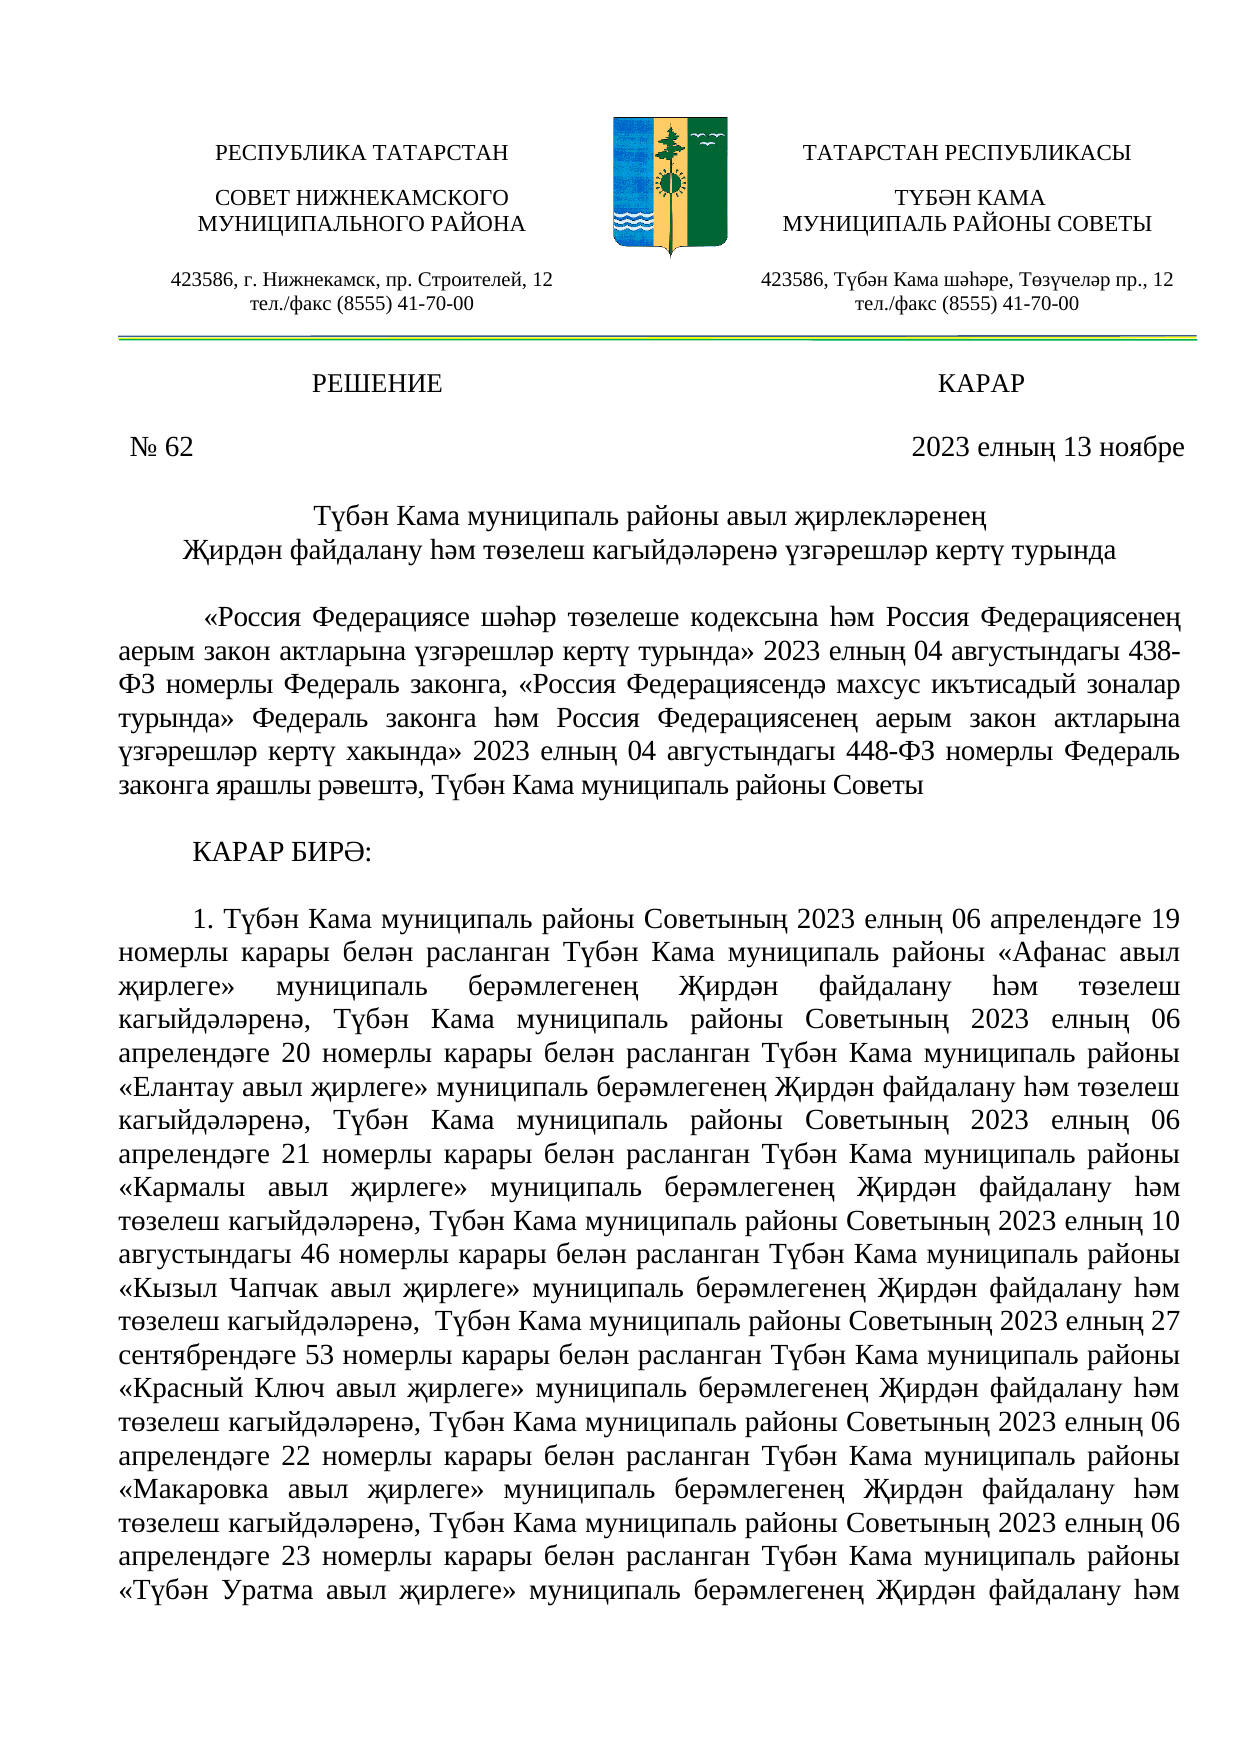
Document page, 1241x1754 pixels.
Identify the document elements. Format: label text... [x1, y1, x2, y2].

table_header ТАТАРСТАН РЕСПУБЛИКАСЫ ТҮБӘН КАМА МУНИЦИПАЛЬ РАЙОНЫ СОВЕТЫ 423586, Түбән Кама шәһәре, Төзүчеләр пр., 12 тел./факс (8555) 41-70-00 [738, 112, 1196, 335]
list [118, 901, 1181, 1605]
text Түбән Кама муниципаль районы авыл җирлекләренең [118, 498, 1181, 532]
text КАРАР БИРӘ: [118, 834, 1181, 867]
text «Россия Федерациясе шәһәр төзелеше кодексына һәм Россия Федерациясенең аерым закон актларына үзгәрешләр кертү турында» 2023 елның 04 августындагы 438-ФЗ номерлы Федераль законга, «Россия Федерациясендә махсус икътисадый зоналар турында» Федераль законга һәм Россия Федерациясенең аерым закон актларына үзгәрешләр кертү хакында» 2023 елның 04 августындагы 448-ФЗ номерлы Федераль законга ярашлы рәвештә, Түбән Кама муниципаль районы Советы [118, 599, 1181, 800]
text Җирдән файдалану һәм төзелеш кагыйдәләренә үзгәрешләр кертү турында [118, 532, 1181, 566]
table_header КАРАР [679, 367, 1196, 429]
table_header РЕШЕНИЕ [118, 367, 679, 429]
picture [605, 112, 736, 263]
table_header РЕСПУБЛИКА ТАТАРСТАН СОВЕТ НИЖНЕКАМСКОГО МУНИЦИПАЛЬНОГО РАЙОНА 423586, г. Нижнекамск, пр. Строителей, 12 тел./факс (8555) 41-70-00 [118, 112, 605, 335]
table_cell № 62 [118, 429, 679, 465]
table_cell 2023 елның 13 ноябре [679, 429, 1196, 465]
table_header [605, 112, 738, 335]
